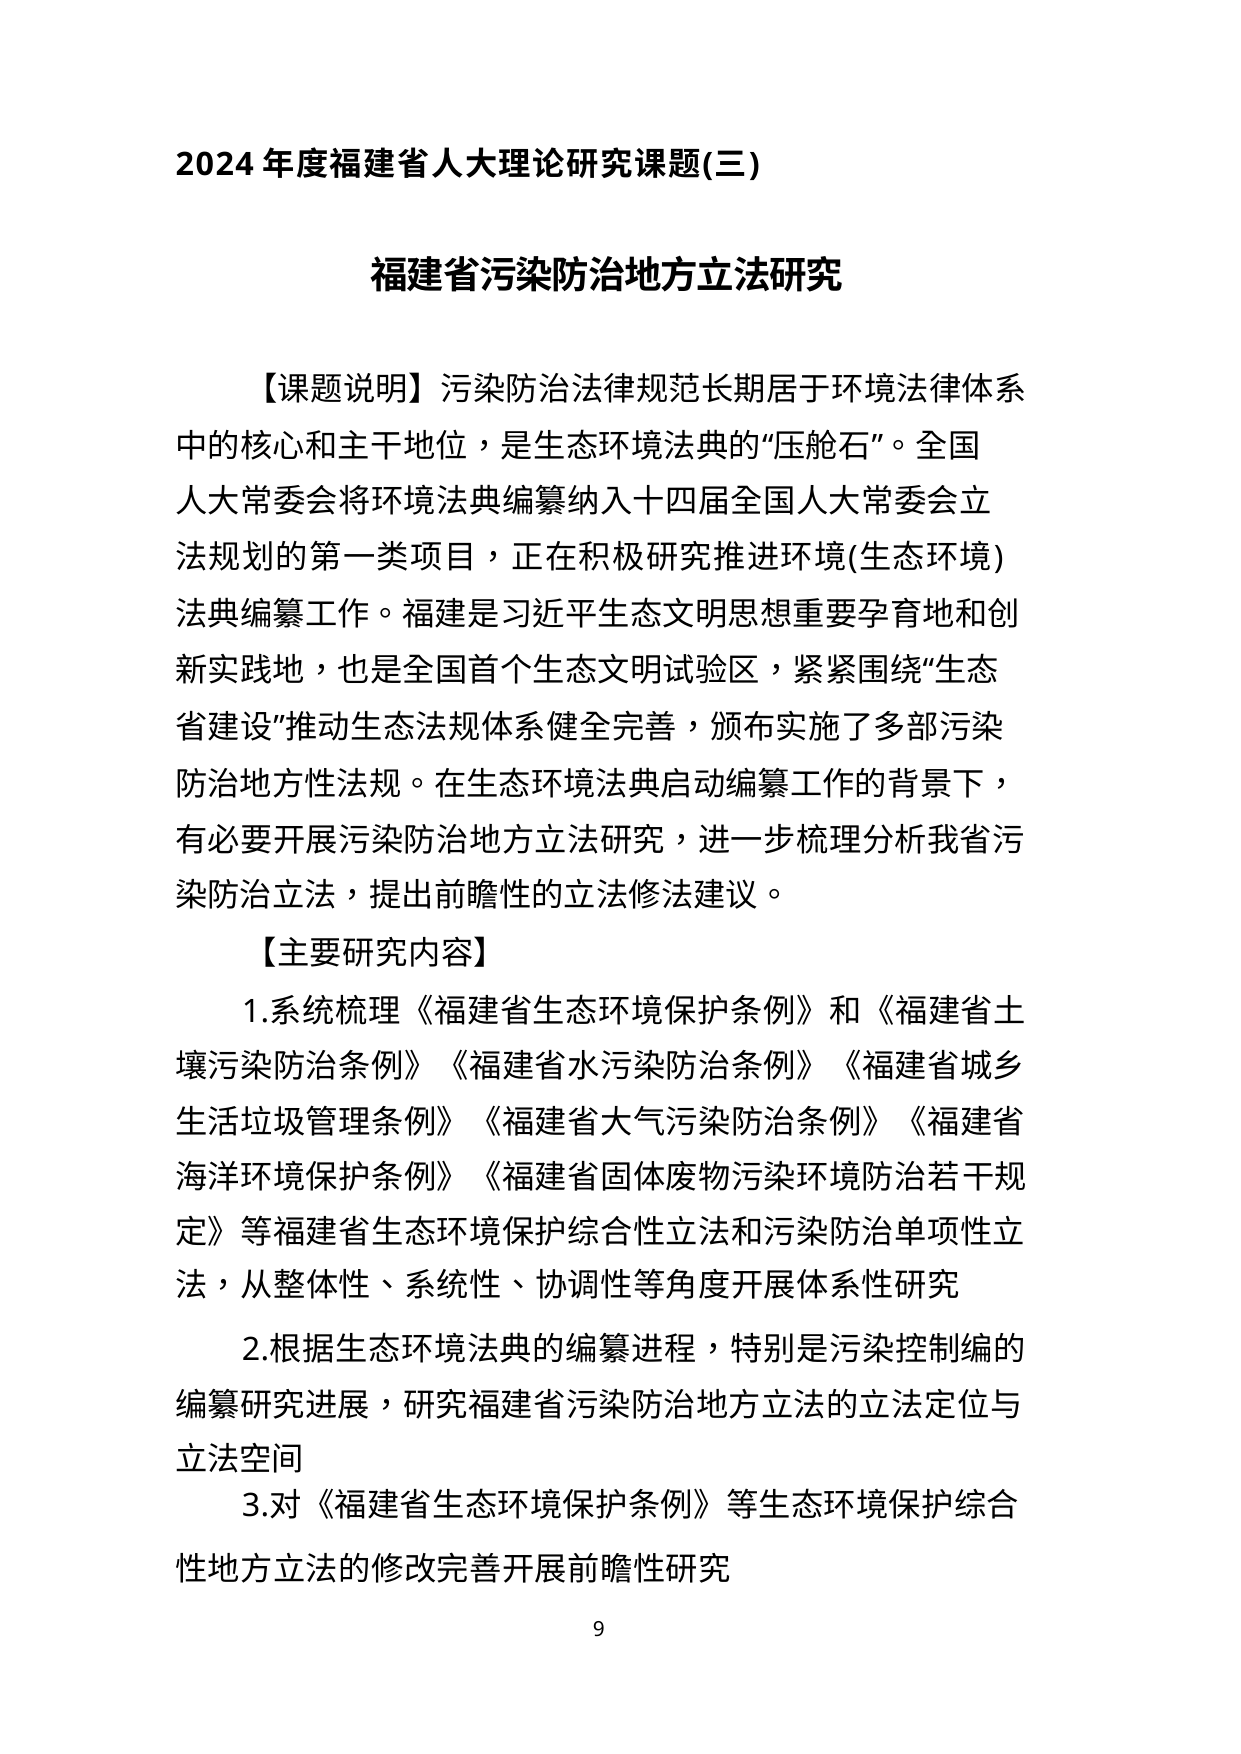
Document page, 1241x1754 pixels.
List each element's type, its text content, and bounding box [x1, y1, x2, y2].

text 法规划的第一类项目，正在积极研究推进环境(生态环境) 法典编纂工作。福建是习近平生态文明思想重要孕育地和创 新实践地，也是全国首个生态文明试验区，紧紧围绕“生态 省建设”推动生态法规体系健全完善，颁布实施了多部污染 防治地方性法规。在生态环境法典启动编纂工作的背景下， 有必要开展污染防治地方立法研究，进一步梳理分析我省污 [175, 534, 1026, 861]
text 染防治立法，提出前瞻性的立法修法建议。 [175, 874, 1054, 914]
text 【主要研究内容】 [244, 932, 1054, 972]
text 法，从整体性、系统性、协调性等角度开展体系性研究 [175, 1265, 1054, 1305]
text 立法空间 [175, 1438, 1054, 1478]
text 2.根据生态环境法典的编纂进程，特别是污染控制编的 编纂研究进展，研究福建省污染防治地方立法的立法定位与 [175, 1326, 1027, 1426]
text 3.对《福建省生态环境保护条例》等生态环境保护综合 [242, 1494, 1054, 1548]
text 性地方立法的修改完善开展前瞻性研究 [175, 1548, 1054, 1588]
text 1.系统梳理《福建省生态环境保护条例》和《福建省土 壤污染防治条例》《福建省水污染防治条例》《福建省城乡 生活垃圾管理条例》《福建省大气污染防治条例》《福建省 海洋环境保护条例》《福建省固体废物污染环境防治若干规 定》等福建省生态环境保护综合性立法和污染防治单项性立 [175, 988, 1027, 1253]
text 福建省污染防治地方立法研究 [370, 251, 1054, 297]
text 人大常委会将环境法典编纂纳入十四届全国人大常委会立 [175, 480, 1054, 520]
text 2024年度福建省人大理论研究课题(三) [175, 143, 1054, 183]
text 【课题说明】污染防治法律规范长期居于环境法律体系 中的核心和主干地位，是生态环境法典的“压舱石”。全国 [175, 366, 1029, 467]
